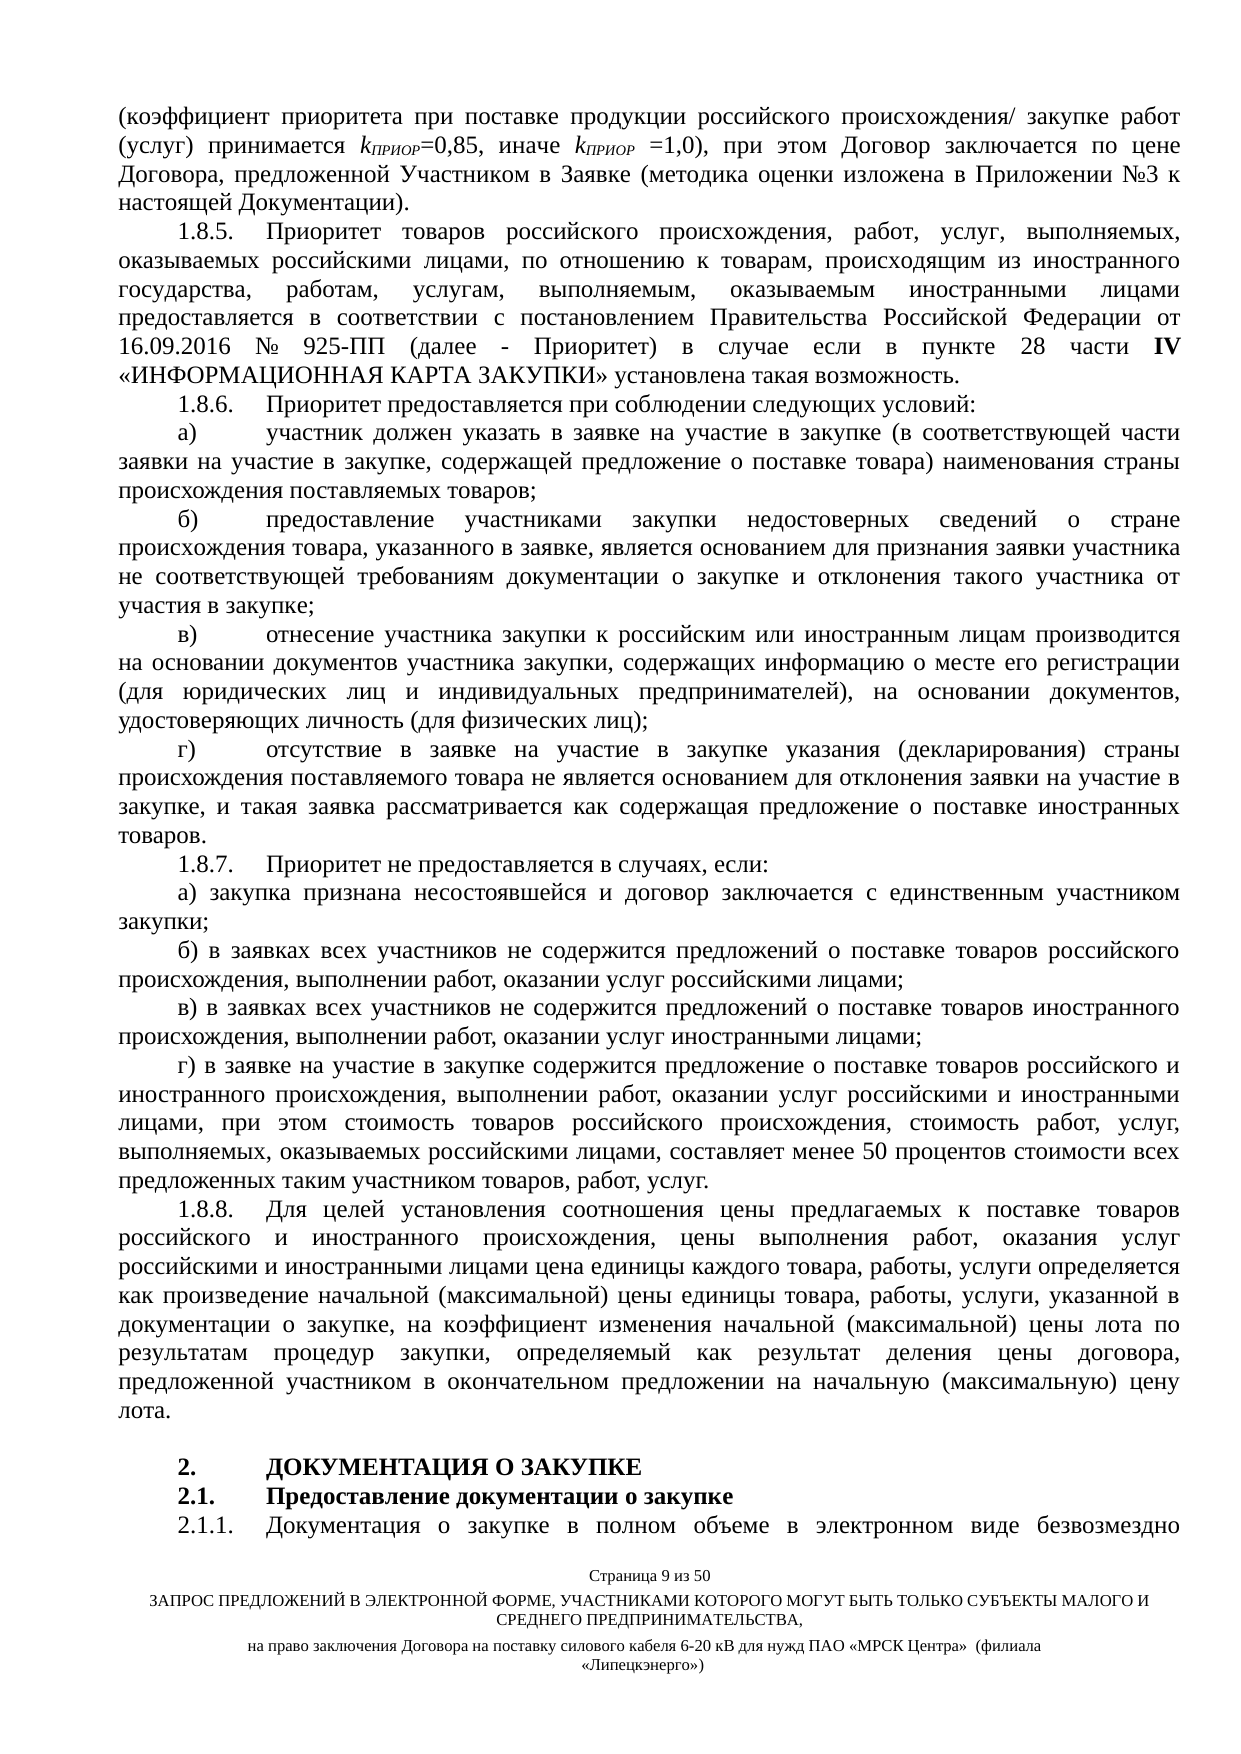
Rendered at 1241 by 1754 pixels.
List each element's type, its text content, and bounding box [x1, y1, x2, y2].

list предоставление участниками закупки недостоверных сведений о стране происхождения товара, указанного в заявке, является основанием для признания заявки участника не соответствующей требованиям документации о закупке и отклонения такого участника от участия в закупке; [118, 504, 1181, 619]
subtitle Предоставление документации о закупке [118, 1481, 1181, 1510]
list в) в заявках всех участников не содержится предложений о поставке товаров иностранного происхождения, выполнении работ, оказании услуг иностранными лицами; [118, 992, 1181, 1050]
list участник должен указать в заявке на участие в закупке (в соответствующей части заявки на участие в закупке, содержащей предложение о поставке товара) наименования страны происхождения поставляемых товаров; [118, 417, 1181, 504]
list а) закупка признана несостоявшейся и договор заключается с единственным участником закупки; [118, 877, 1181, 935]
subtitle Приоритет товаров российского происхождения, работ, услуг, выполняемых, оказываемых российскими лицами, по отношению к товарам, происходящим из иностранного государства, работам, услугам, выполняемым, оказываемым иностранными лицами предоставляется в соответствии с постановлением Правительства Российской Федерации от 16.09.2016 № 925-ПП (далее - Приоритет) в случае если в пункте 28 части IV «ИНФОРМАЦИОННАЯ КАРТА ЗАКУПКИ» установлена такая возможность. [118, 216, 1181, 389]
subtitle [118, 101, 1181, 216]
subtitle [118, 1510, 1181, 1539]
list отнесение участника закупки к российским или иностранным лицам производится на основании документов участника закупки, содержащих информацию о месте его регистрации (для юридических лиц и индивидуальных предпринимателей), на основании документов, удостоверяющих личность (для физических лиц); [118, 619, 1181, 734]
list г) в заявке на участие в закупке содержится предложение о поставке товаров российского и иностранного происхождения, выполнении работ, оказании услуг российскими и иностранными лицами, при этом стоимость товаров российского происхождения, стоимость работ, услуг, выполняемых, оказываемых российскими лицами, составляет менее 50 процентов стоимости всех предложенных таким участником товаров, работ, услуг. [118, 1050, 1181, 1194]
list отсутствие в заявке на участие в закупке указания (декларирования) страны происхождения поставляемого товара не является основанием для отклонения заявки на участие в закупке, и такая заявка рассматривается как содержащая предложение о поставке иностранных товаров. [118, 734, 1181, 849]
subtitle Приоритет предоставляется при соблюдении следующих условий: [118, 389, 1181, 417]
subtitle Для целей установления соотношения цены предлагаемых к поставке товаров российского и иностранного происхождения, цены выполнения работ, оказания услуг российскими и иностранными лицами цена единицы каждого товара, работы, услуги определяется как произведение начальной (максимальной) цены единицы товара, работы, услуги, указанной в документации о закупке, на коэффициент изменения начальной (максимальной) цены лота по результатам процедур закупки, определяемый как результат деления цены договора, предложенной участником в окончательном предложении на начальную (максимальную) цену лота. [118, 1194, 1181, 1424]
subtitle ДОКУМЕНТАЦИЯ О ЗАКУПКЕ [118, 1452, 1181, 1481]
subtitle Приоритет не предоставляется в случаях, если: [118, 849, 1181, 877]
list б) в заявках всех участников не содержится предложений о поставке товаров российского происхождения, выполнении работ, оказании услуг российскими лицами; [118, 935, 1181, 992]
